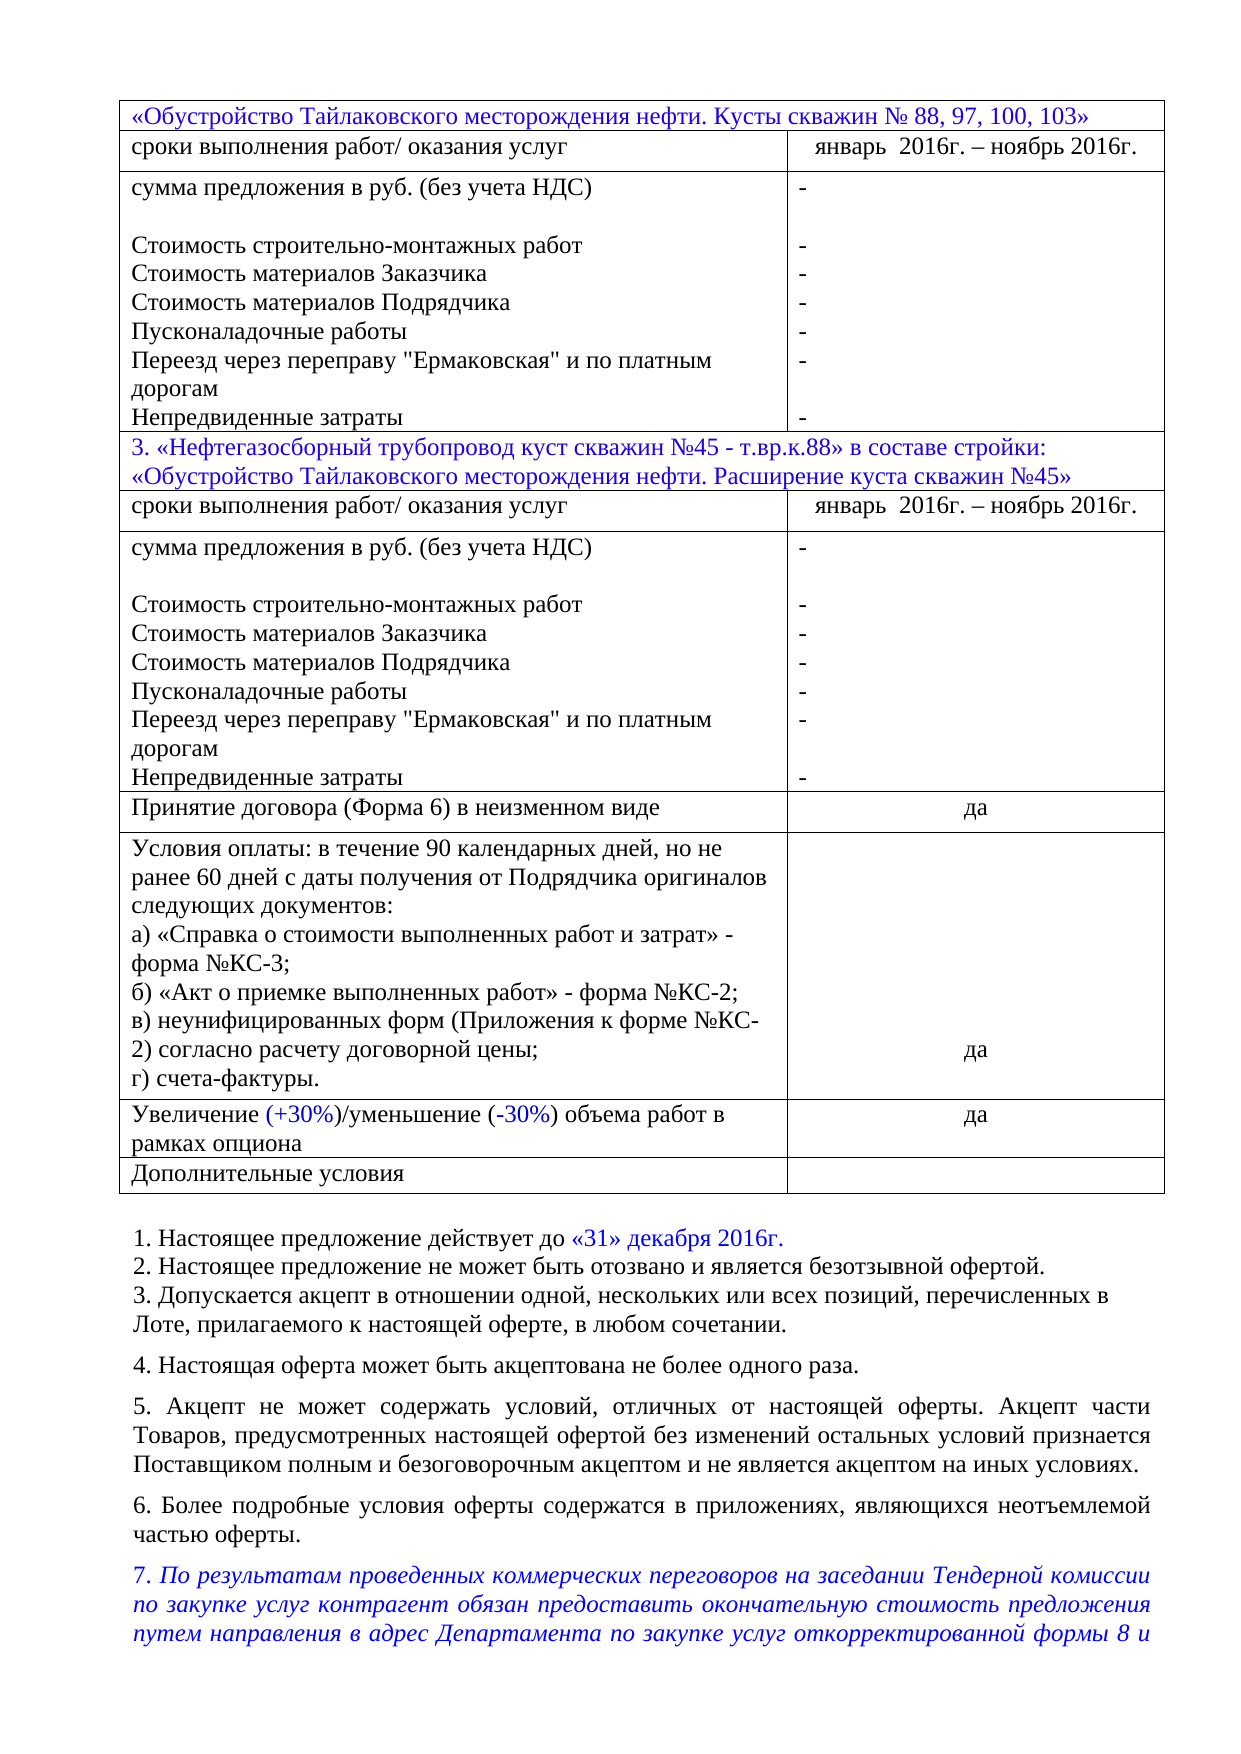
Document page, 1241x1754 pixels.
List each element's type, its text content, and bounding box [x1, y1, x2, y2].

table_cell [788, 1158, 1164, 1193]
text 5. Акцепт не может содержать условий, отличных от настоящей оферты. Акцепт части Товаров, предусмотренных настоящей офертой без изменений остальных условий признается Поставщиком полным и безоговорочным акцептом и не является акцептом на иных условиях. [133, 1391, 1152, 1478]
table_cell да [788, 792, 1164, 832]
table_cell январь 2016г. – ноябрь 2016г. [788, 131, 1164, 171]
text 1. Настоящее предложение действует до «31» декабря 2016г. [133, 1223, 1152, 1251]
table_cell да [788, 833, 1164, 1098]
table_cell да [788, 1100, 1164, 1157]
text 6. Более подробные условия оферты содержатся в приложениях, являющихся неотъемлемой частью оферты. [133, 1490, 1152, 1548]
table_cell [120, 172, 787, 431]
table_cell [120, 101, 1164, 130]
table_cell сроки выполнения работ/ оказания услуг [120, 131, 787, 171]
table_cell сроки выполнения работ/ оказания услуг [120, 491, 787, 531]
table_cell Условия оплаты: в течение 90 календарных дней, но не ранее 60 дней с даты получения от Подрядчика оригиналов следующих документов: а) «Справка о стоимости выполненных работ и затрат» - форма №КС-3; б) «Акт о приемке выполненных работ» - форма №КС-2; в) неунифицированных форм (Приложения к форме №КС-2) согласно расчету договорной цены; г) счета-фактуры. [120, 833, 787, 1098]
text 2. Настоящее предложение не может быть отозвано и является безотзывной офертой. [133, 1251, 1152, 1280]
table_cell - - - - - - - [788, 532, 1164, 791]
text 3. Допускается акцепт в отношении одной, нескольких или всех позиций, перечисленных в Лоте, прилагаемого к настоящей оферте, в любом сочетании. [133, 1280, 1152, 1338]
table_cell - - - - - - - [788, 172, 1164, 431]
text 4. Настоящая оферта может быть акцептована не более одного раза. [133, 1350, 1152, 1379]
table_cell Увеличение (+30%)/уменьшение (-30%) объема работ в рамках опциона [120, 1100, 787, 1157]
table_cell Принятие договора (Форма 6) в неизменном виде [120, 792, 787, 832]
table_cell 3. «Нефтегазосборный трубопровод куст скважин №45 - т.вр.к.88» в составе стройки: «Обустройство Тайлаковского месторождения нефти. Расширение куста скважин №45» [120, 432, 1164, 489]
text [133, 1560, 1152, 1646]
table_cell январь 2016г. – ноябрь 2016г. [788, 491, 1164, 531]
table_cell Дополнительные условия [120, 1158, 787, 1193]
